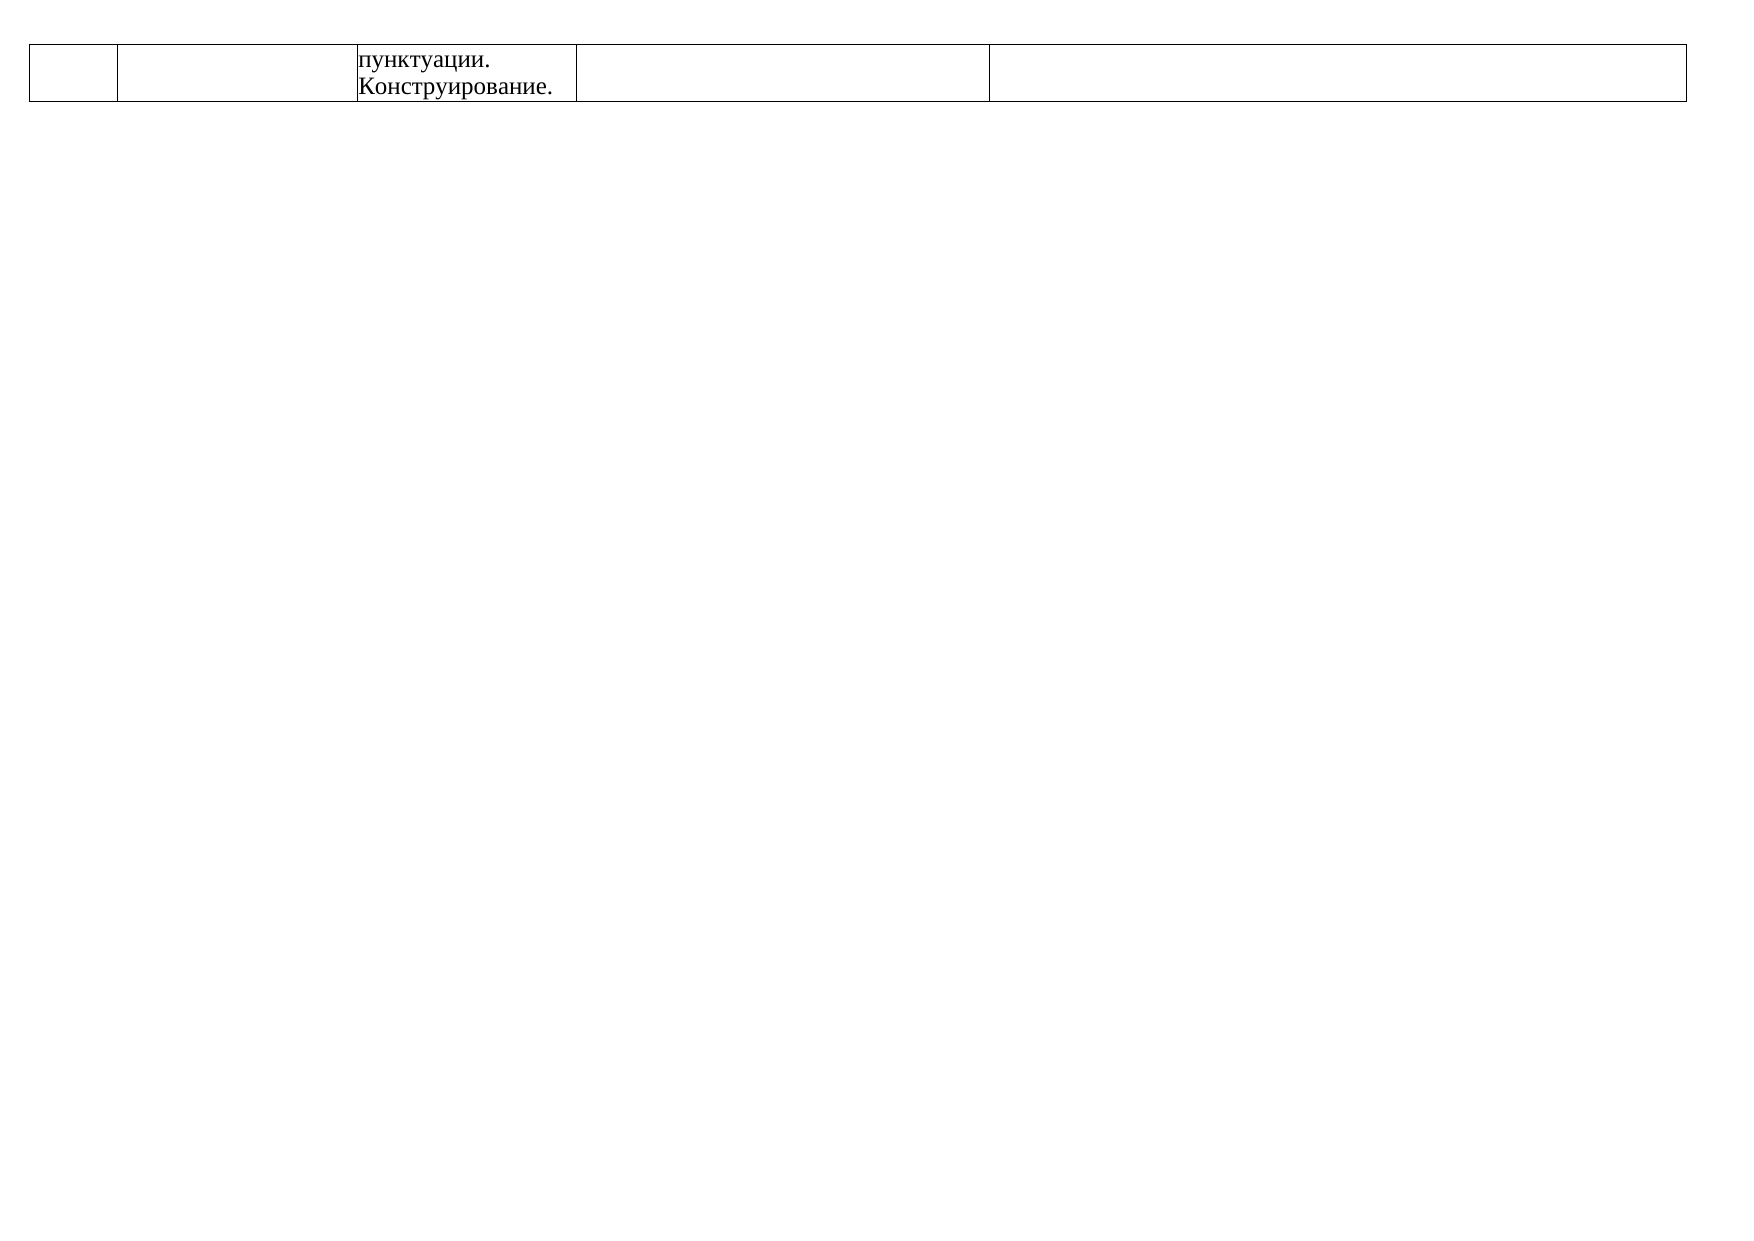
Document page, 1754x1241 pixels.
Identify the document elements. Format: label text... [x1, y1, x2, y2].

table_header [990, 45, 1686, 101]
table_header пунктуации. Конструирование. [358, 45, 576, 101]
table_header [118, 45, 357, 101]
table_header [30, 45, 117, 101]
table_header [577, 45, 989, 101]
